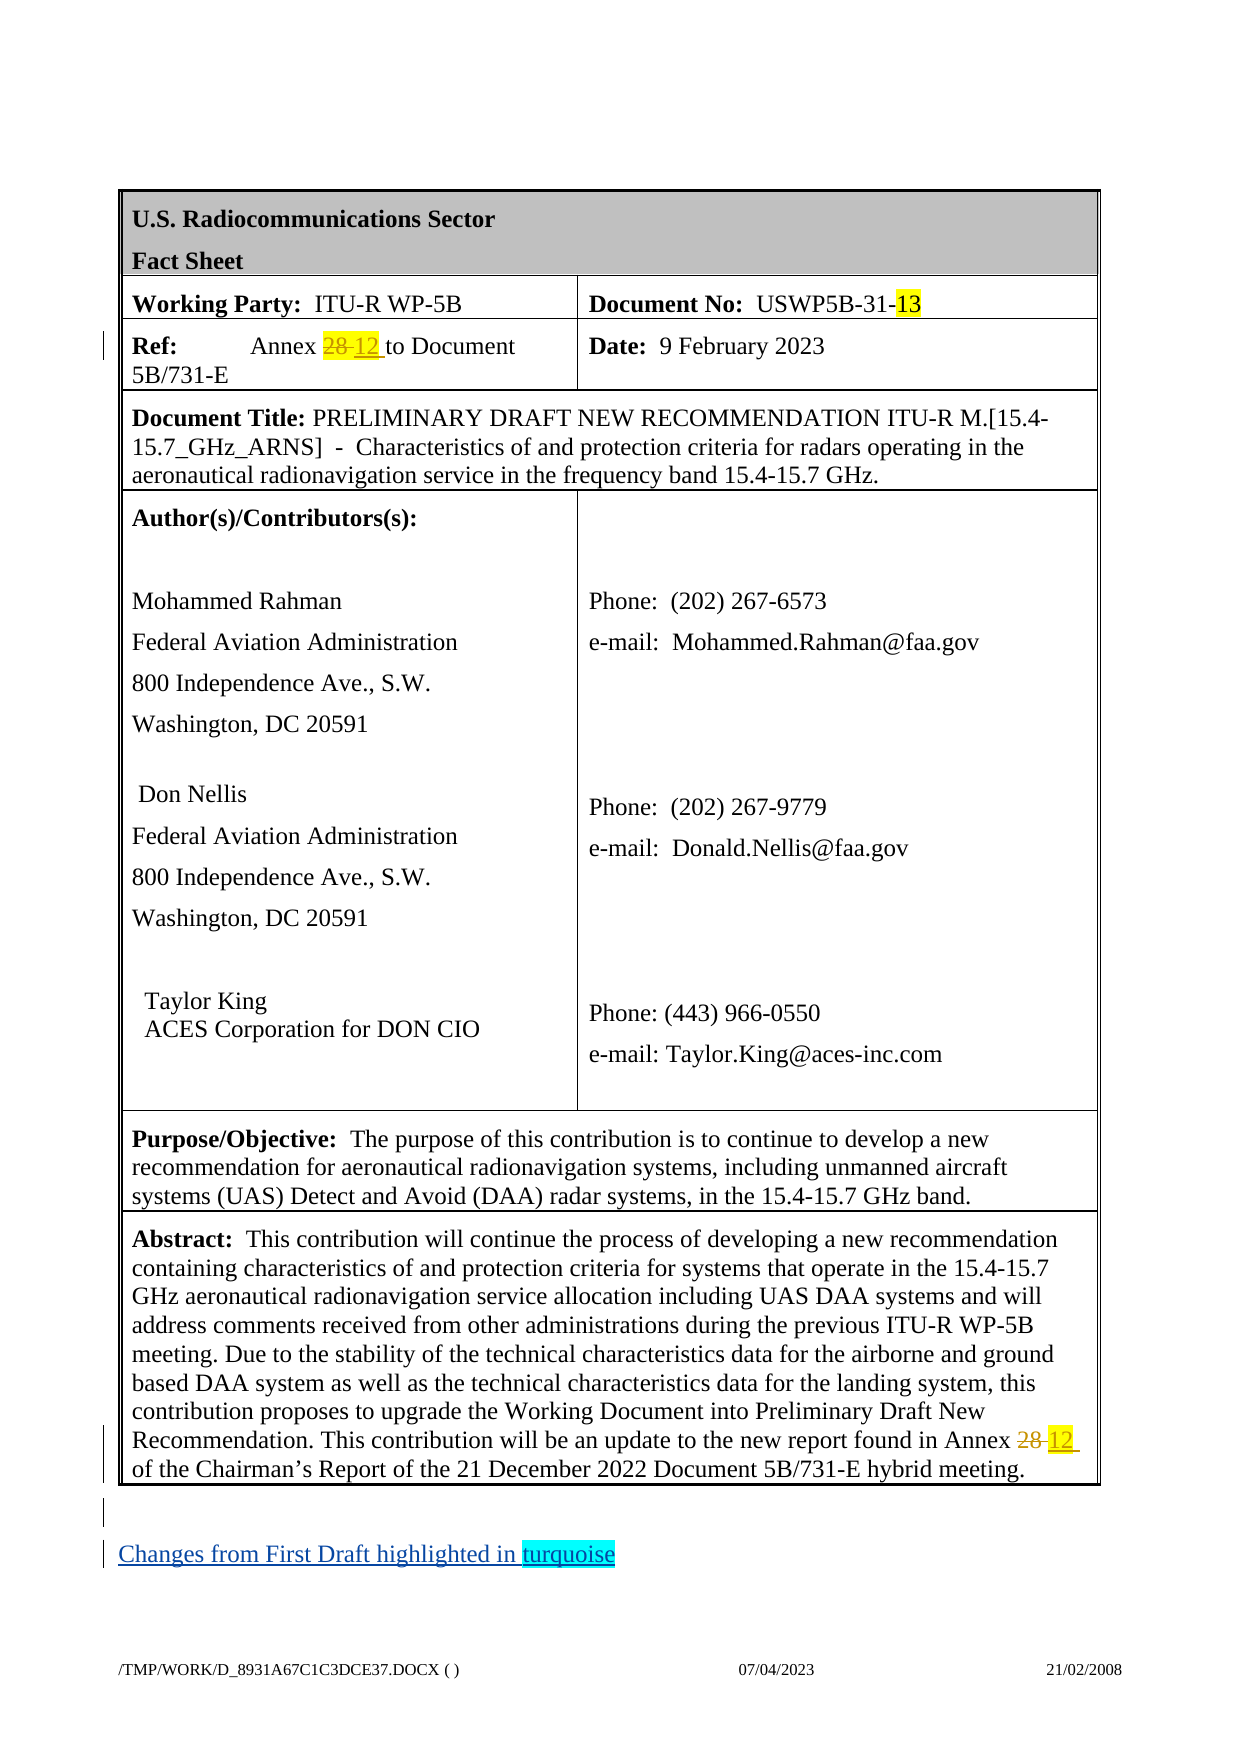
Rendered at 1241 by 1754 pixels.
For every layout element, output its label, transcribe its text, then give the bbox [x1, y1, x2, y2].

table_header U.S. Radiocommunications Sector Fact Sheet [123, 192, 1097, 274]
table_cell Date: 9 February 2023 [578, 319, 1097, 389]
table_cell Phone: (202) 267-6573 e-mail: Mohammed.Rahman@faa.gov Phone: (202) 267-9779 e-mail: Donald.Nellis@faa.gov Phone: (443) 966-0550 e-mail: Taylor.King@aces-inc.com [578, 491, 1097, 1109]
table_cell Working Party: ITU-R WP-5B [123, 276, 577, 317]
table_cell Document Title: PRELIMINARY DRAFT NEW RECOMMENDATION ITU-R M.[15.4-15.7_GHz_ARNS] - Characteristics of and protection criteria for radars operating in the aeronautical radionavigation service in the frequency band 15.4-15.7 GHz. [123, 391, 1097, 489]
table_cell Abstract: This contribution will continue the process of developing a new recommendation containing characteristics of and protection criteria for systems that operate in the 15.4-15.7 GHz aeronautical radionavigation service allocation including UAS DAA systems and will address comments received from other administrations during the previous ITU-R WP-5B meeting. Due to the stability of the technical characteristics data for the airborne and ground based DAA system as well as the technical characteristics data for the landing system, this contribution proposes to upgrade the Working Document into Preliminary Draft New Recommendation. This contribution will be an update to the new report found in Annex of the Chairman’s Report of the 21 December 2022 Document 5B/731-E hybrid meeting. [123, 1212, 1097, 1483]
table_cell Document No: USWP5B-31-13 [578, 276, 1097, 317]
table_cell Ref: Annex to Document 5B/731-E [123, 319, 577, 389]
table_cell Author(s)/Contributors(s): Mohammed Rahman Federal Aviation Administration 800 Independence Ave., S.W. Washington, DC 20591 Don Nellis Federal Aviation Administration 800 Independence Ave., S.W. Washington, DC 20591 Taylor King ACES Corporation for DON CIO [123, 491, 577, 1109]
table_cell Purpose/Objective: The purpose of this contribution is to continue to develop a new recommendation for aeronautical radionavigation systems, including unmanned aircraft systems (UAS) Detect and Avoid (DAA) radar systems, in the 15.4-15.7 GHz band. [123, 1111, 1097, 1210]
